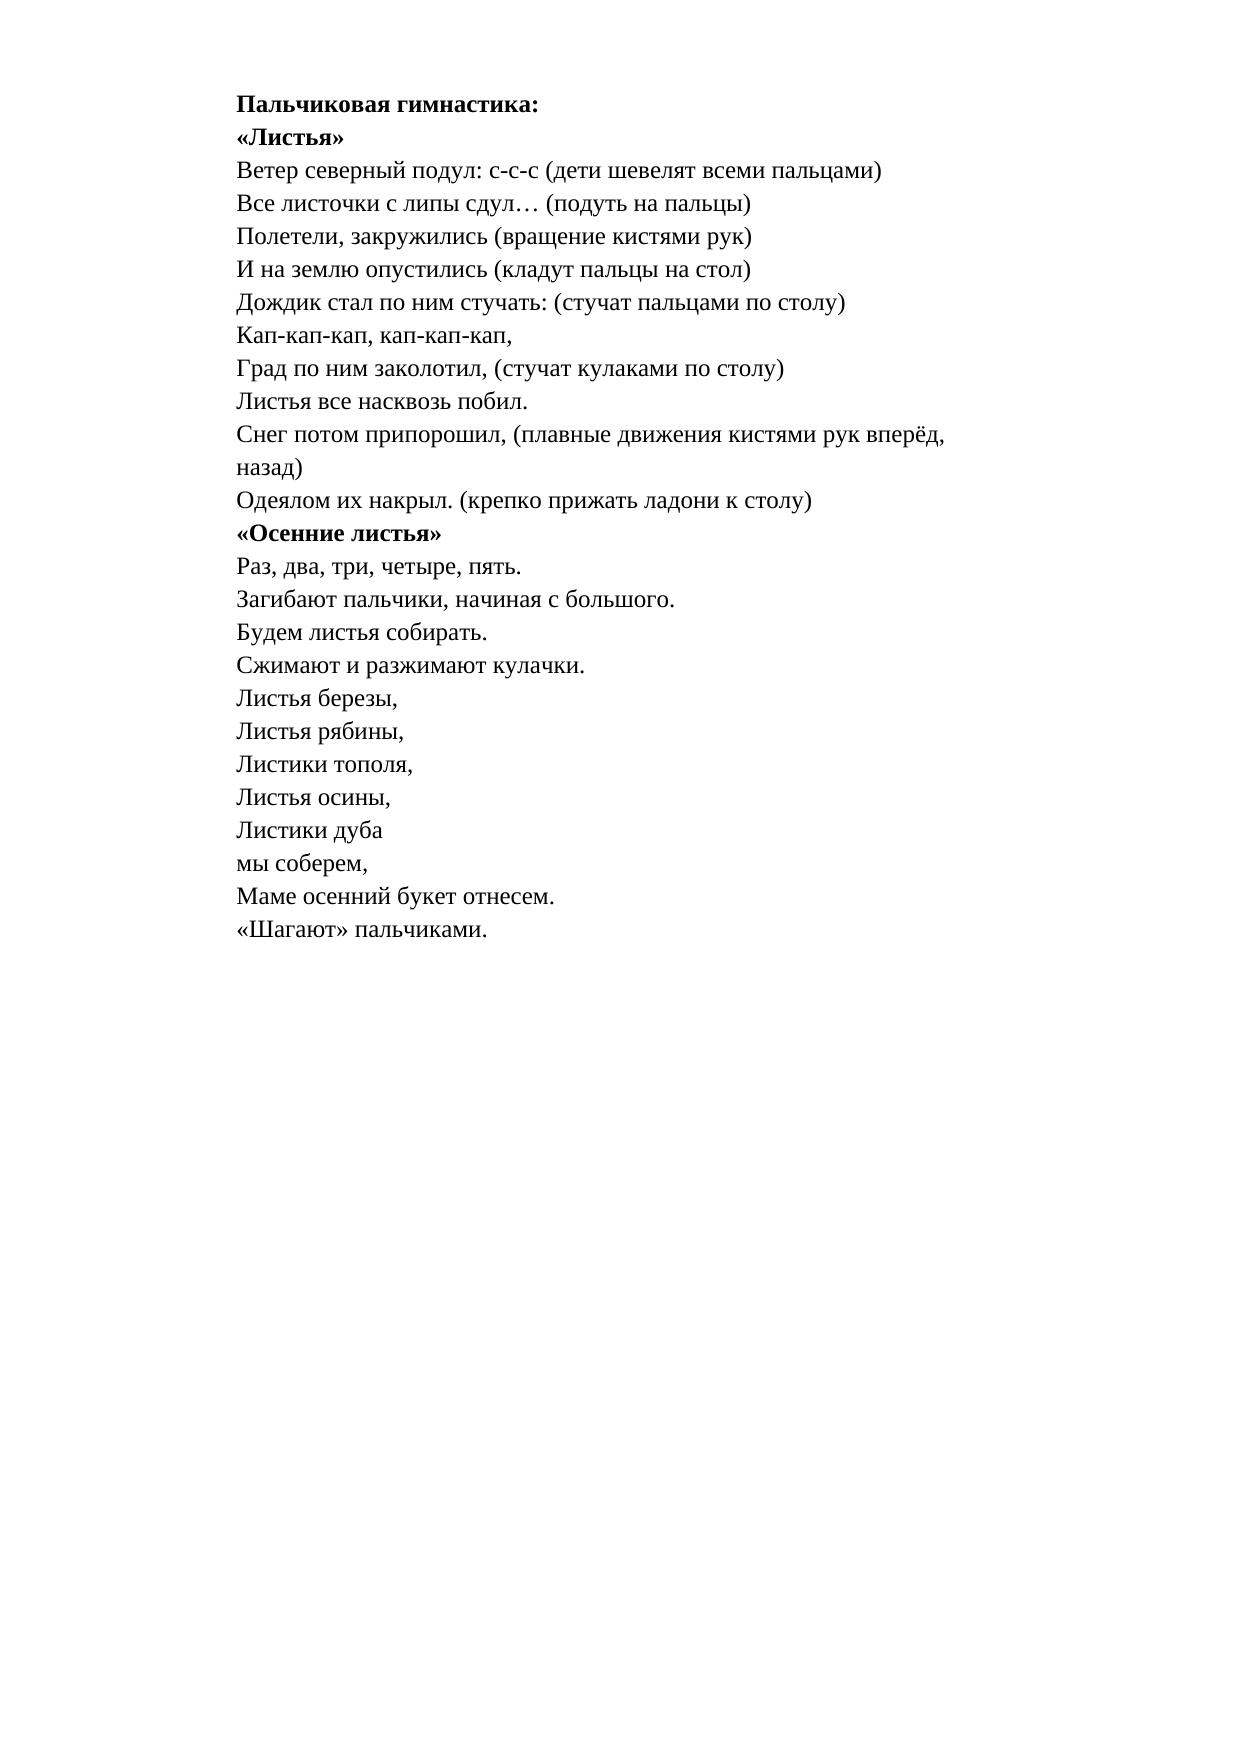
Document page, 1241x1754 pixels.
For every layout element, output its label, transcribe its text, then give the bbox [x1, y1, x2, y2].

text Листики тополя, [177, 749, 1152, 778]
text Дождик стал по ним стучать: (стучат пальцами по столу) [177, 287, 1152, 316]
text назад) [177, 452, 1152, 481]
text Одеялом их накрыл. (крепко прижать ладони к столу) [177, 485, 1152, 514]
text «Листья» [177, 122, 1152, 150]
text Будем листья собирать. [177, 617, 1152, 646]
text Раз, два, три, четыре, пять. [177, 551, 1152, 580]
text Листья осины, [177, 782, 1152, 811]
text Ветер северный подул: с-с-с (дети шевелят всеми пальцами) [177, 155, 1152, 183]
text Все листочки с липы сдул… (подуть на пальцы) [177, 188, 1152, 216]
text Листики дуба [177, 815, 1152, 844]
text И на землю опустились (кладут пальцы на стол) [177, 254, 1152, 282]
text Пальчиковая гимнастика: [177, 89, 1152, 117]
text Листья все насквозь побил. [177, 386, 1152, 414]
text Листья рябины, [177, 716, 1152, 745]
text «Осенние листья» [177, 518, 1152, 547]
text мы соберем, [177, 848, 1152, 877]
text Кап-кап-кап, кап-кап-кап, [177, 320, 1152, 348]
text Листья березы, [177, 683, 1152, 712]
text Снег потом припорошил, (плавные движения кистями рук вперёд, [177, 419, 1152, 448]
text Полетели, закружились (вращение кистями рук) [177, 221, 1152, 249]
text Маме осенний букет отнесем. [177, 881, 1152, 910]
text Сжимают и разжимают кулачки. [177, 650, 1152, 679]
text «Шагают» пальчиками. [177, 914, 1152, 943]
text Загибают пальчики, начиная с большого. [177, 584, 1152, 613]
text Град по ним заколотил, (стучат кулаками по столу) [177, 353, 1152, 382]
